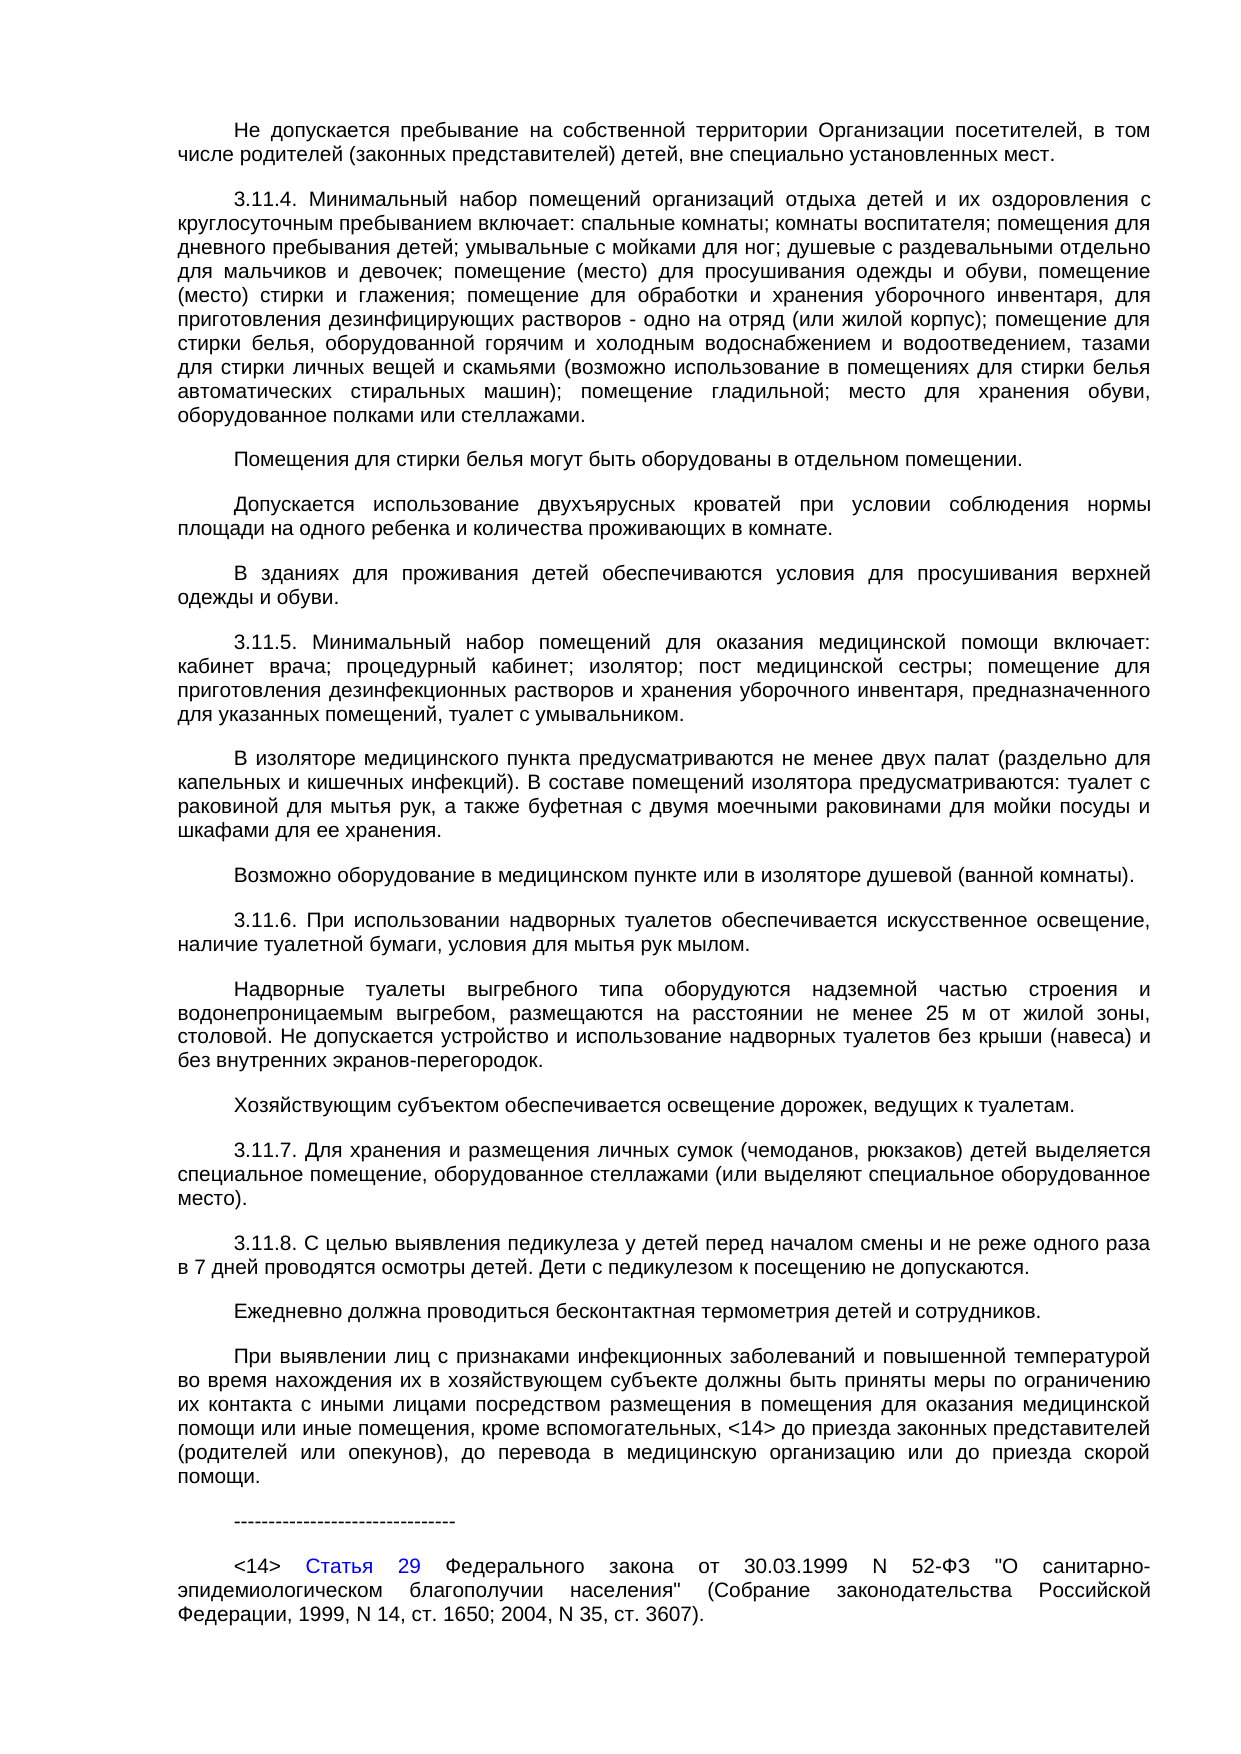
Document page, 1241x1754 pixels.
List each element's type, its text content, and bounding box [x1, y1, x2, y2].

text Возможно оборудование в медицинском пункте или в изоляторе душевой (ванной комнаты). [177, 863, 1152, 887]
text Помещения для стирки белья могут быть оборудованы в отдельном помещении. [177, 447, 1152, 471]
text Хозяйствующим субъектом обеспечивается освещение дорожек, ведущих к туалетам. [177, 1093, 1152, 1117]
text В изоляторе медицинского пункта предусматриваются не менее двух палат (раздельно для капельных и кишечных инфекций). В составе помещений изолятора предусматриваются: туалет с раковиной для мытья рук, а также буфетная с двумя моечными раковинами для мойки посуды и шкафами для ее хранения. [177, 746, 1152, 842]
text 3.11.4. Минимальный набор помещений организаций отдыха детей и их оздоровления с круглосуточным пребыванием включает: спальные комнаты; комнаты воспитателя; помещения для дневного пребывания детей; умывальные с мойками для ног; душевые с раздевальными отдельно для мальчиков и девочек; помещение (место) для просушивания одежды и обуви, помещение (место) стирки и глажения; помещение для обработки и хранения уборочного инвентаря, для приготовления дезинфицирующих растворов - одно на отряд (или жилой корпус); помещение для стирки белья, оборудованной горячим и холодным водоснабжением и водоотведением, тазами для стирки личных вещей и скамьями (возможно использование в помещениях для стирки белья автоматических стиральных машин); помещение гладильной; место для хранения обуви, оборудованное полками или стеллажами. [177, 187, 1152, 426]
text <14> Статья 29 Федерального закона от 30.03.1999 N 52-ФЗ "О санитарно-эпидемиологическом благополучии населения" (Собрание законодательства Российской Федерации, 1999, N 14, ст. 1650; 2004, N 35, ст. 3607). [177, 1553, 1152, 1625]
text Допускается использование двухъярусных кроватей при условии соблюдения нормы площади на одного ребенка и количества проживающих в комнате. [177, 492, 1152, 540]
text 3.11.6. При использовании надворных туалетов обеспечивается искусственное освещение, наличие туалетной бумаги, условия для мытья рук мылом. [177, 908, 1152, 956]
text 3.11.5. Минимальный набор помещений для оказания медицинской помощи включает: кабинет врача; процедурный кабинет; изолятор; пост медицинской сестры; помещение для приготовления дезинфекционных растворов и хранения уборочного инвентаря, предназначенного для указанных помещений, туалет с умывальником. [177, 629, 1152, 725]
text Надворные туалеты выгребного типа оборудуются надземной частью строения и водонепроницаемым выгребом, размещаются на расстоянии не менее 25 м от жилой зоны, столовой. Не допускается устройство и использование надворных туалетов без крыши (навеса) и без внутренних экранов-перегородок. [177, 976, 1152, 1072]
text 3.11.7. Для хранения и размещения личных сумок (чемоданов, рюкзаков) детей выделяется специальное помещение, оборудованное стеллажами (или выделяют специальное оборудованное место). [177, 1138, 1152, 1210]
text Не допускается пребывание на собственной территории Организации посетителей, в том числе родителей (законных представителей) детей, вне специально установленных мест. [177, 118, 1152, 166]
text Ежедневно должна проводиться бесконтактная термометрия детей и сотрудников. [177, 1299, 1152, 1323]
text -------------------------------- [177, 1509, 1152, 1533]
text 3.11.8. С целью выявления педикулеза у детей перед началом смены и не реже одного раза в 7 дней проводятся осмотры детей. Дети с педикулезом к посещению не допускаются. [177, 1231, 1152, 1278]
text При выявлении лиц с признаками инфекционных заболеваний и повышенной температурой во время нахождения их в хозяйствующем субъекте должны быть приняты меры по ограничению их контакта с иными лицами посредством размещения в помещения для оказания медицинской помощи или иные помещения, кроме вспомогательных, <14> до приезда законных представителей (родителей или опекунов), до перевода в медицинскую организацию или до приезда скорой помощи. [177, 1344, 1152, 1488]
text В зданиях для проживания детей обеспечиваются условия для просушивания верхней одежды и обуви. [177, 561, 1152, 609]
